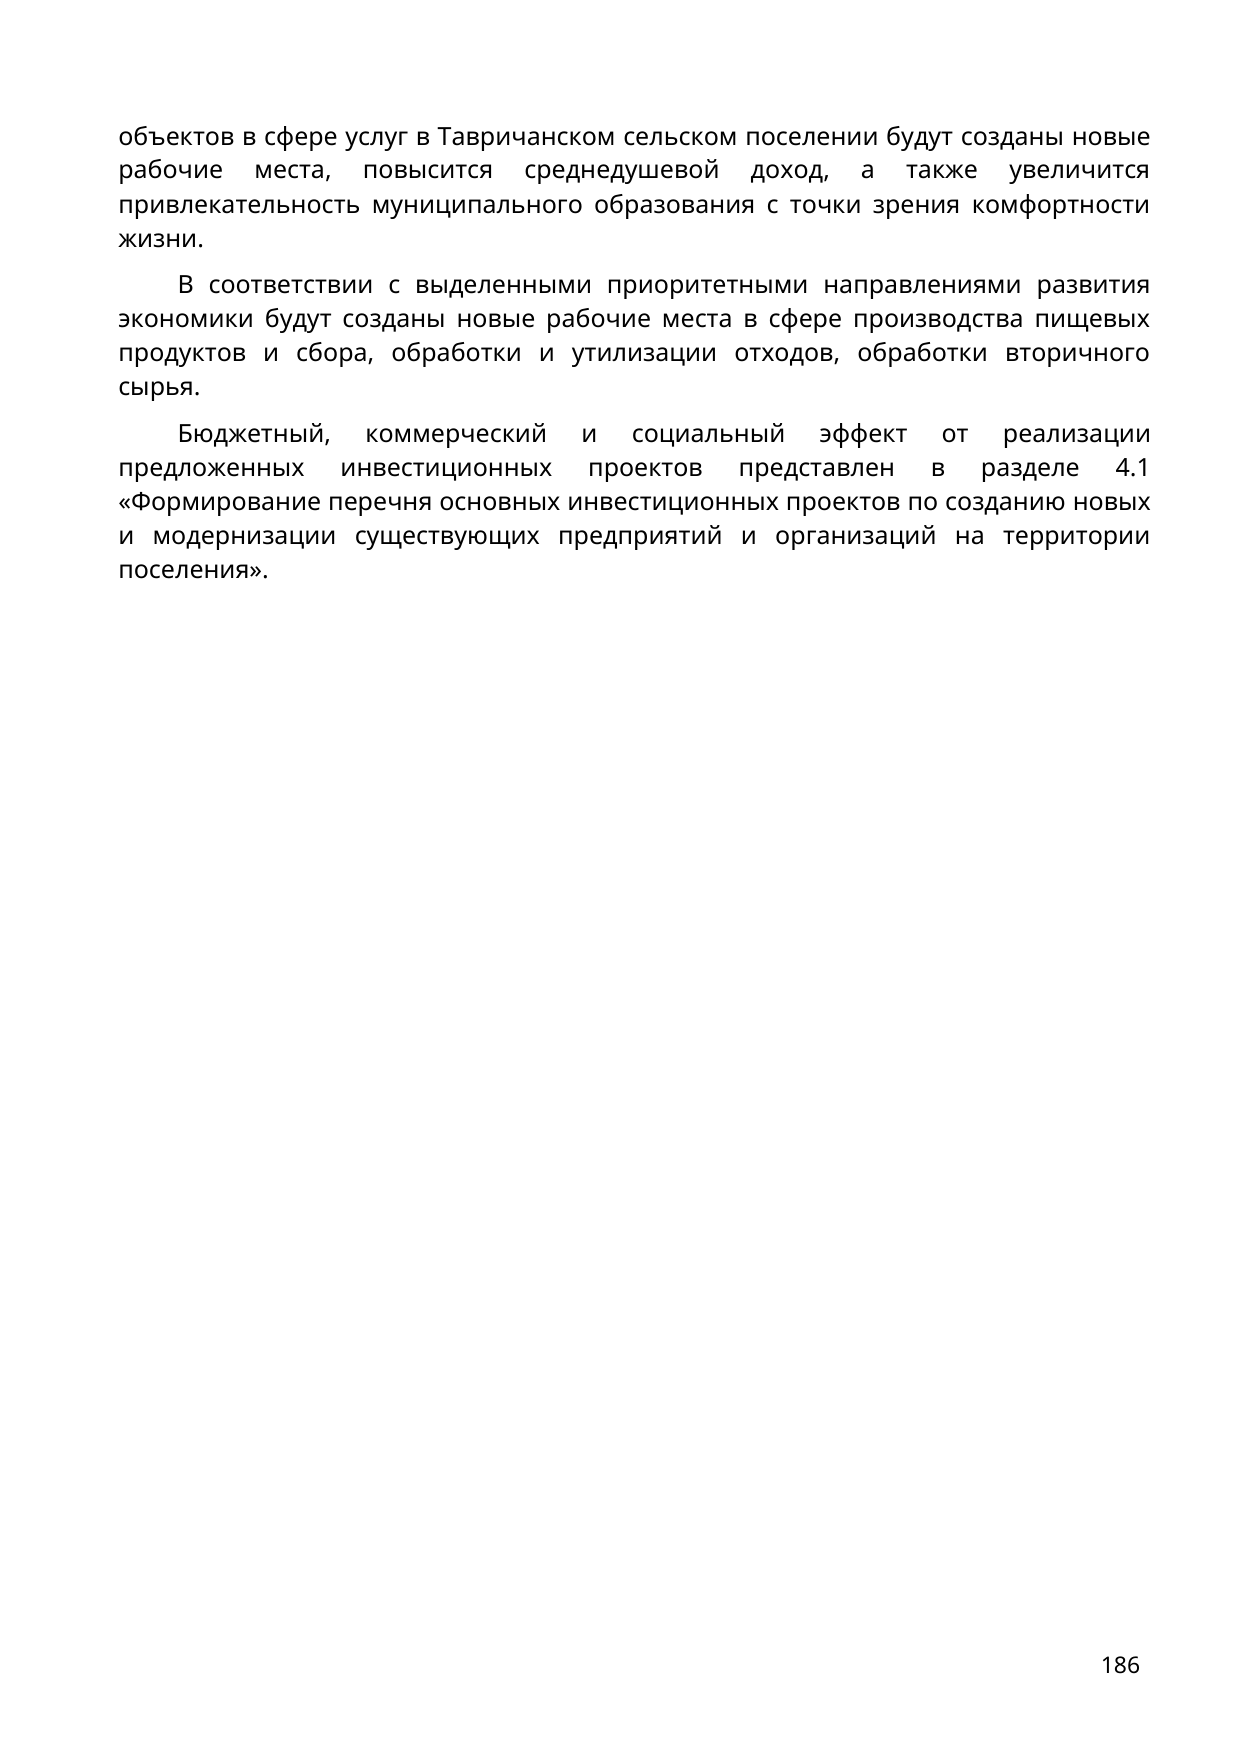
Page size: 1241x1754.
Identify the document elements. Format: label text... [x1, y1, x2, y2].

text Бюджетный, коммерческий и социальный эффект от реализации предложенных инвестиционных проектов представлен в разделе 4.1 «Формирование перечня основных инвестиционных проектов по созданию новых и модернизации существующих предприятий и организаций на территории поселения». [118, 416, 1152, 586]
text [118, 118, 1152, 254]
text В соответствии с выделенными приоритетными направлениями развития экономики будут созданы новые рабочие места в сфере производства пищевых продуктов и сбора, обработки и утилизации отходов, обработки вторичного сырья. [118, 267, 1152, 403]
